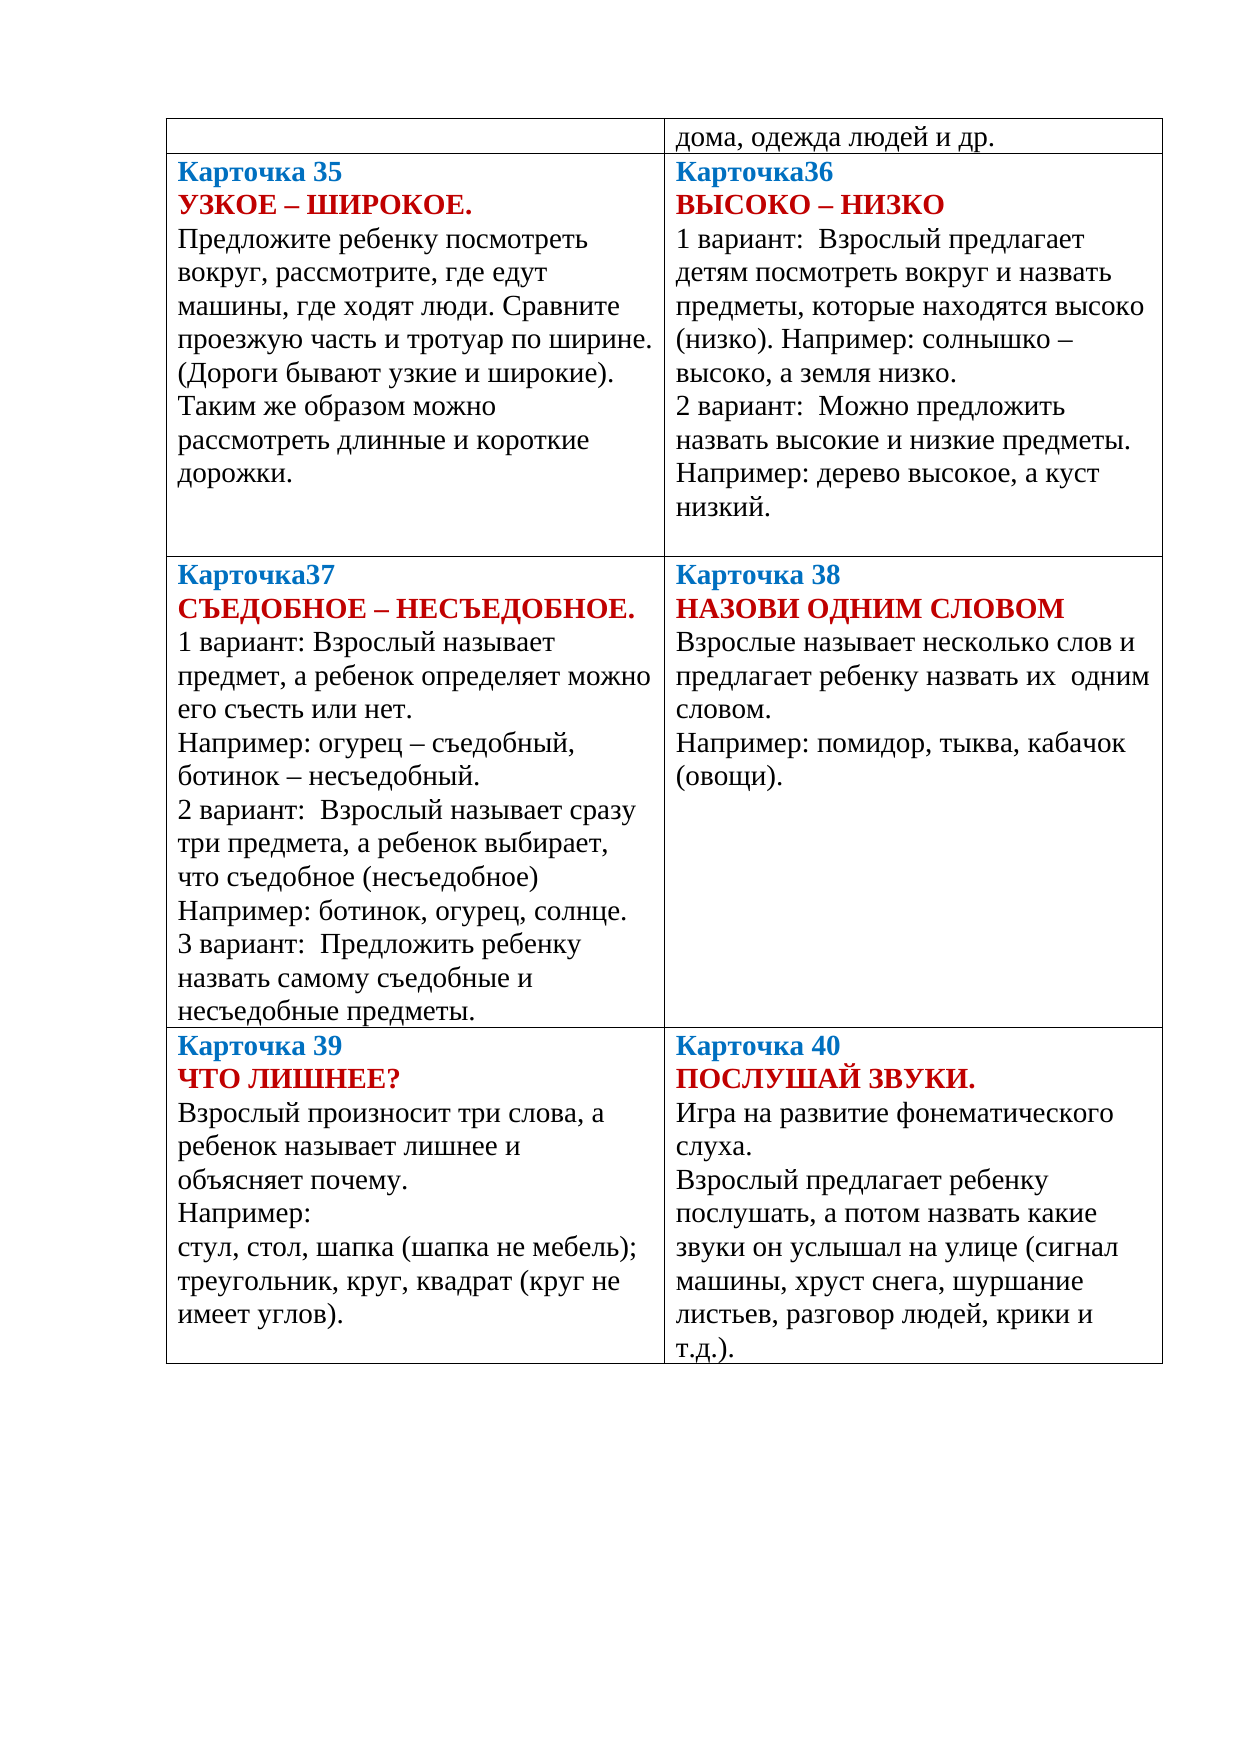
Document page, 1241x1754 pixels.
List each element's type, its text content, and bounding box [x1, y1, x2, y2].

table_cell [665, 119, 1162, 153]
table_cell Карточка 40 ПОСЛУШАЙ ЗВУКИ. Игра на развитие фонематического слуха. Взрослый предлагает ребенку послушать, а потом назвать какие звуки он услышал на улице (сигнал машины, хруст снега, шуршание листьев, разговор людей, крики и т.д.). [665, 1028, 1162, 1363]
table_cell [167, 119, 664, 153]
table_cell Карточка36 ВЫСОКО – НИЗКО 1 вариант: Взрослый предлагает детям посмотреть вокруг и назвать предметы, которые находятся высоко (низко). Например: солнышко – высоко, а земля низко. 2 вариант: Можно предложить назвать высокие и низкие предметы. Например: дерево высокое, а куст низкий. [665, 154, 1162, 556]
table_cell Карточка37 СЪЕДОБНОЕ – НЕСЪЕДОБНОЕ. 1 вариант: Взрослый называет предмет, а ребенок определяет можно его съесть или нет. Например: огурец – съедобный, ботинок – несъедобный. 2 вариант: Взрослый называет сразу три предмета, а ребенок выбирает, что съедобное (несъедобное) Например: ботинок, огурец, солнце. 3 вариант: Предложить ребенку назвать самому съедобные и несъедобные предметы. [167, 557, 664, 1027]
table_cell Карточка 39 ЧТО ЛИШНЕЕ? Взрослый произносит три слова, а ребенок называет лишнее и объясняет почему. Например: стул, стол, шапка (шапка не мебель); треугольник, круг, квадрат (круг не имеет углов). [167, 1028, 664, 1363]
table_cell Карточка 38 НАЗОВИ ОДНИМ СЛОВОМ Взрослые называет несколько слов и предлагает ребенку назвать их одним словом. Например: помидор, тыква, кабачок (овощи). [665, 557, 1162, 1027]
table_cell Карточка 35 УЗКОЕ – ШИРОКОЕ. Предложите ребенку посмотреть вокруг, рассмотрите, где едут машины, где ходят люди. Сравните проезжую часть и тротуар по ширине. (Дороги бывают узкие и широкие). Таким же образом можно рассмотреть длинные и короткие дорожки. [167, 154, 664, 556]
